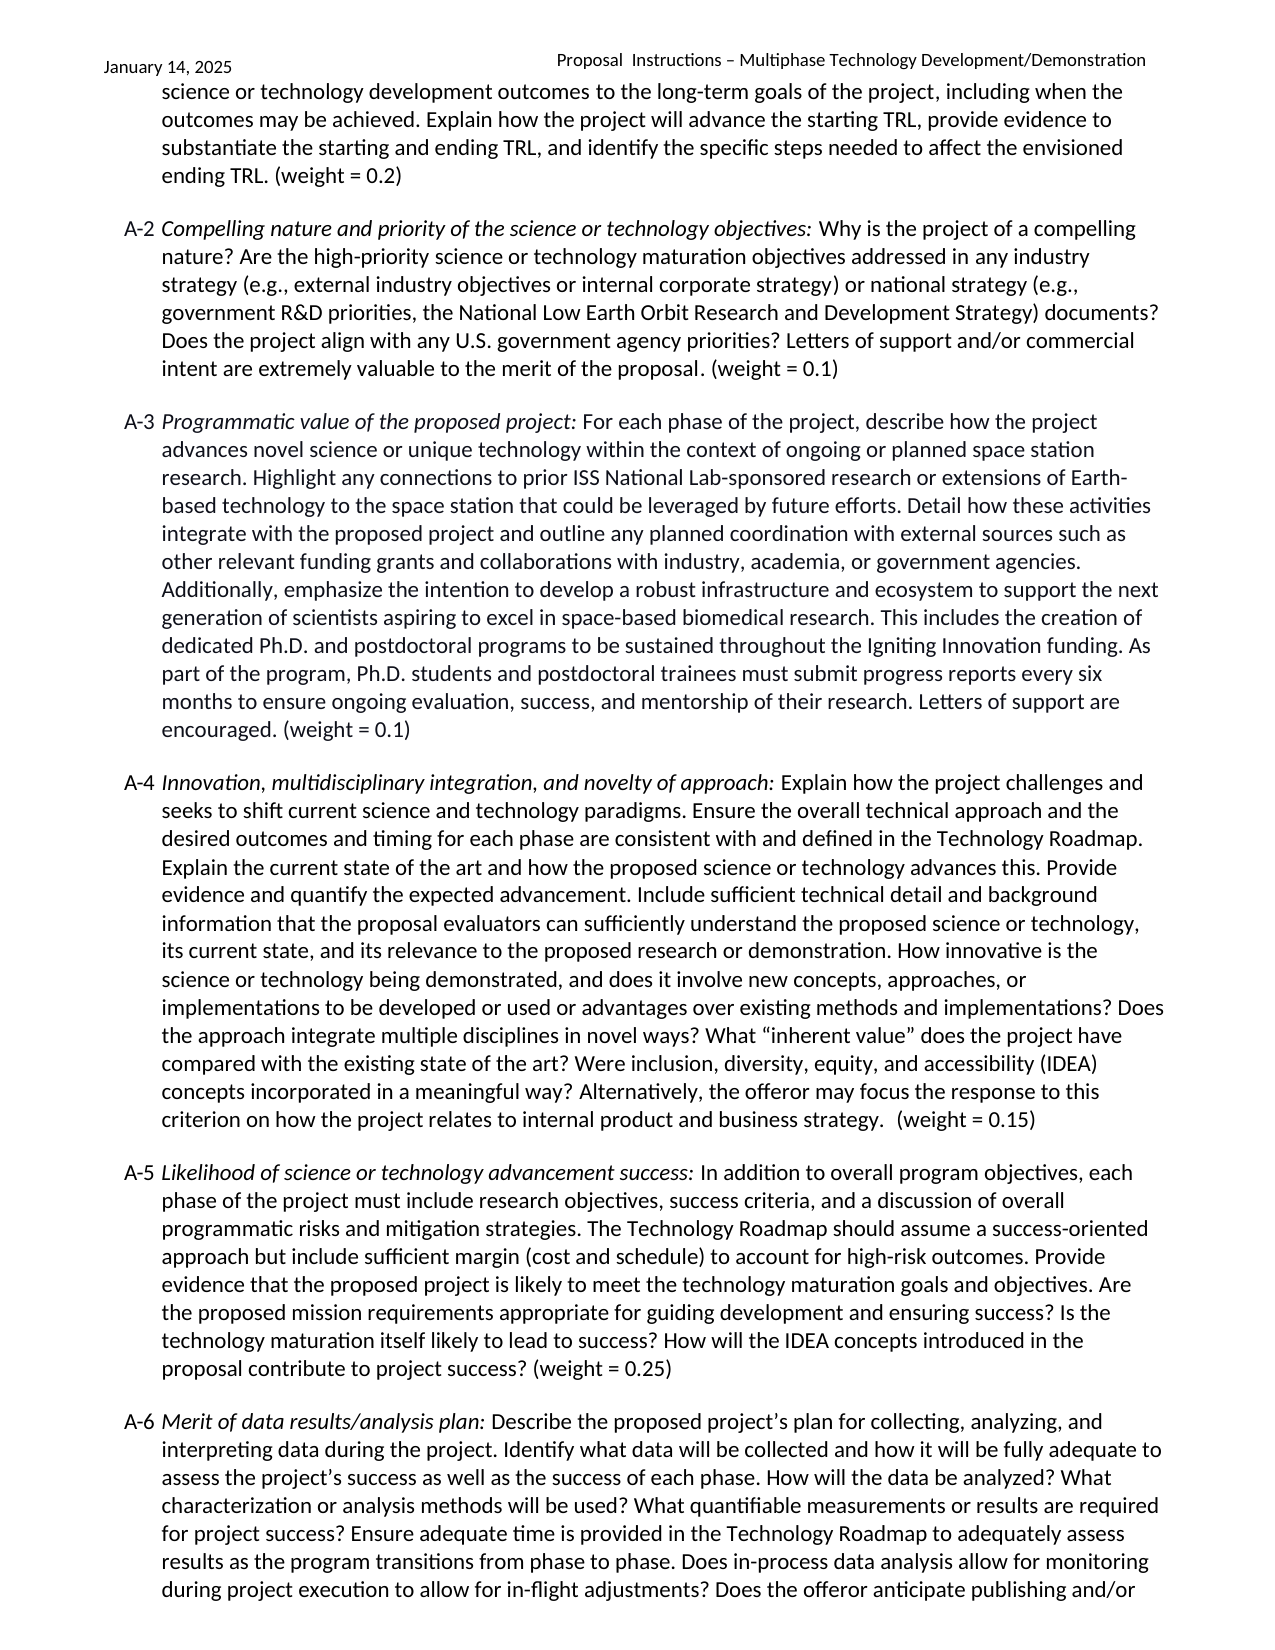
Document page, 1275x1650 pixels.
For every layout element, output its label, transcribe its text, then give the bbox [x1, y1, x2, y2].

list Programmatic value of the proposed project: For each phase of the project, describe how the project advances novel science or unique technology within the context of ongoing or planned space station research. Highlight any connections to prior ISS National Lab-sponsored research or extensions of Earth-based technology to the space station that could be leveraged by future efforts. Detail how these activities integrate with the proposed project and outline any planned coordination with external sources such as other relevant funding grants and collaborations with industry, academia, or government agencies. Additionally, emphasize the intention to develop a robust infrastructure and ecosystem to support the next generation of scientists aspiring to excel in space-based biomedical research. This includes the creation of dedicated Ph.D. and postdoctoral programs to be sustained throughout the Igniting Innovation funding. As part of the program, Ph.D. students and postdoctoral trainees must submit progress reports every six months to ensure ongoing evaluation, success, and mentorship of their research. Letters of support are encouraged. (weight = 0.1) [124, 407, 1166, 743]
list Innovation, multidisciplinary integration, and novelty of approach: Explain how the project challenges and seeks to shift current science and technology paradigms. Ensure the overall technical approach and the desired outcomes and timing for each phase are consistent with and defined in the Technology Roadmap. Explain the current state of the art and how the proposed science or technology advances this. Provide evidence and quantify the expected advancement. Include sufficient technical detail and background information that the proposal evaluators can sufficiently understand the proposed science or technology, its current state, and its relevance to the proposed research or demonstration. How innovative is the science or technology being demonstrated, and does it involve new concepts, approaches, or implementations to be developed or used or advantages over existing methods and implementations? Does the approach integrate multiple disciplines in novel ways? What “inherent value” does the project have compared with the existing state of the art? Were inclusion, diversity, equity, and accessibility (IDEA) concepts incorporated in a meaningful way? Alternatively, the offeror may focus the response to this criterion on how the project relates to internal product and business strategy. (weight = 0.15) [124, 768, 1166, 1133]
list Likelihood of science or technology advancement success: In addition to overall program objectives, each phase of the project must include research objectives, success criteria, and a discussion of overall programmatic risks and mitigation strategies. The Technology Roadmap should assume a success-oriented approach but include sufficient margin (cost and schedule) to account for high-risk outcomes. Provide evidence that the proposed project is likely to meet the technology maturation goals and objectives. Are the proposed mission requirements appropriate for guiding development and ensuring success? Is the technology maturation itself likely to lead to success? How will the IDEA concepts introduced in the proposal contribute to project success? (weight = 0.25) [124, 1158, 1166, 1382]
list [124, 1407, 1166, 1603]
list Compelling nature and priority of the science or technology objectives: Why is the project of a compelling nature? Are the high-priority science or technology maturation objectives addressed in any industry strategy (e.g., external industry objectives or internal corporate strategy) or national strategy (e.g., government R&D priorities, the National Low Earth Orbit Research and Development Strategy) documents? Does the project align with any U.S. government agency priorities? Letters of support and/or commercial intent are extremely valuable to the merit of the proposal. (weight = 0.1) [124, 214, 1166, 382]
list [124, 77, 1166, 189]
